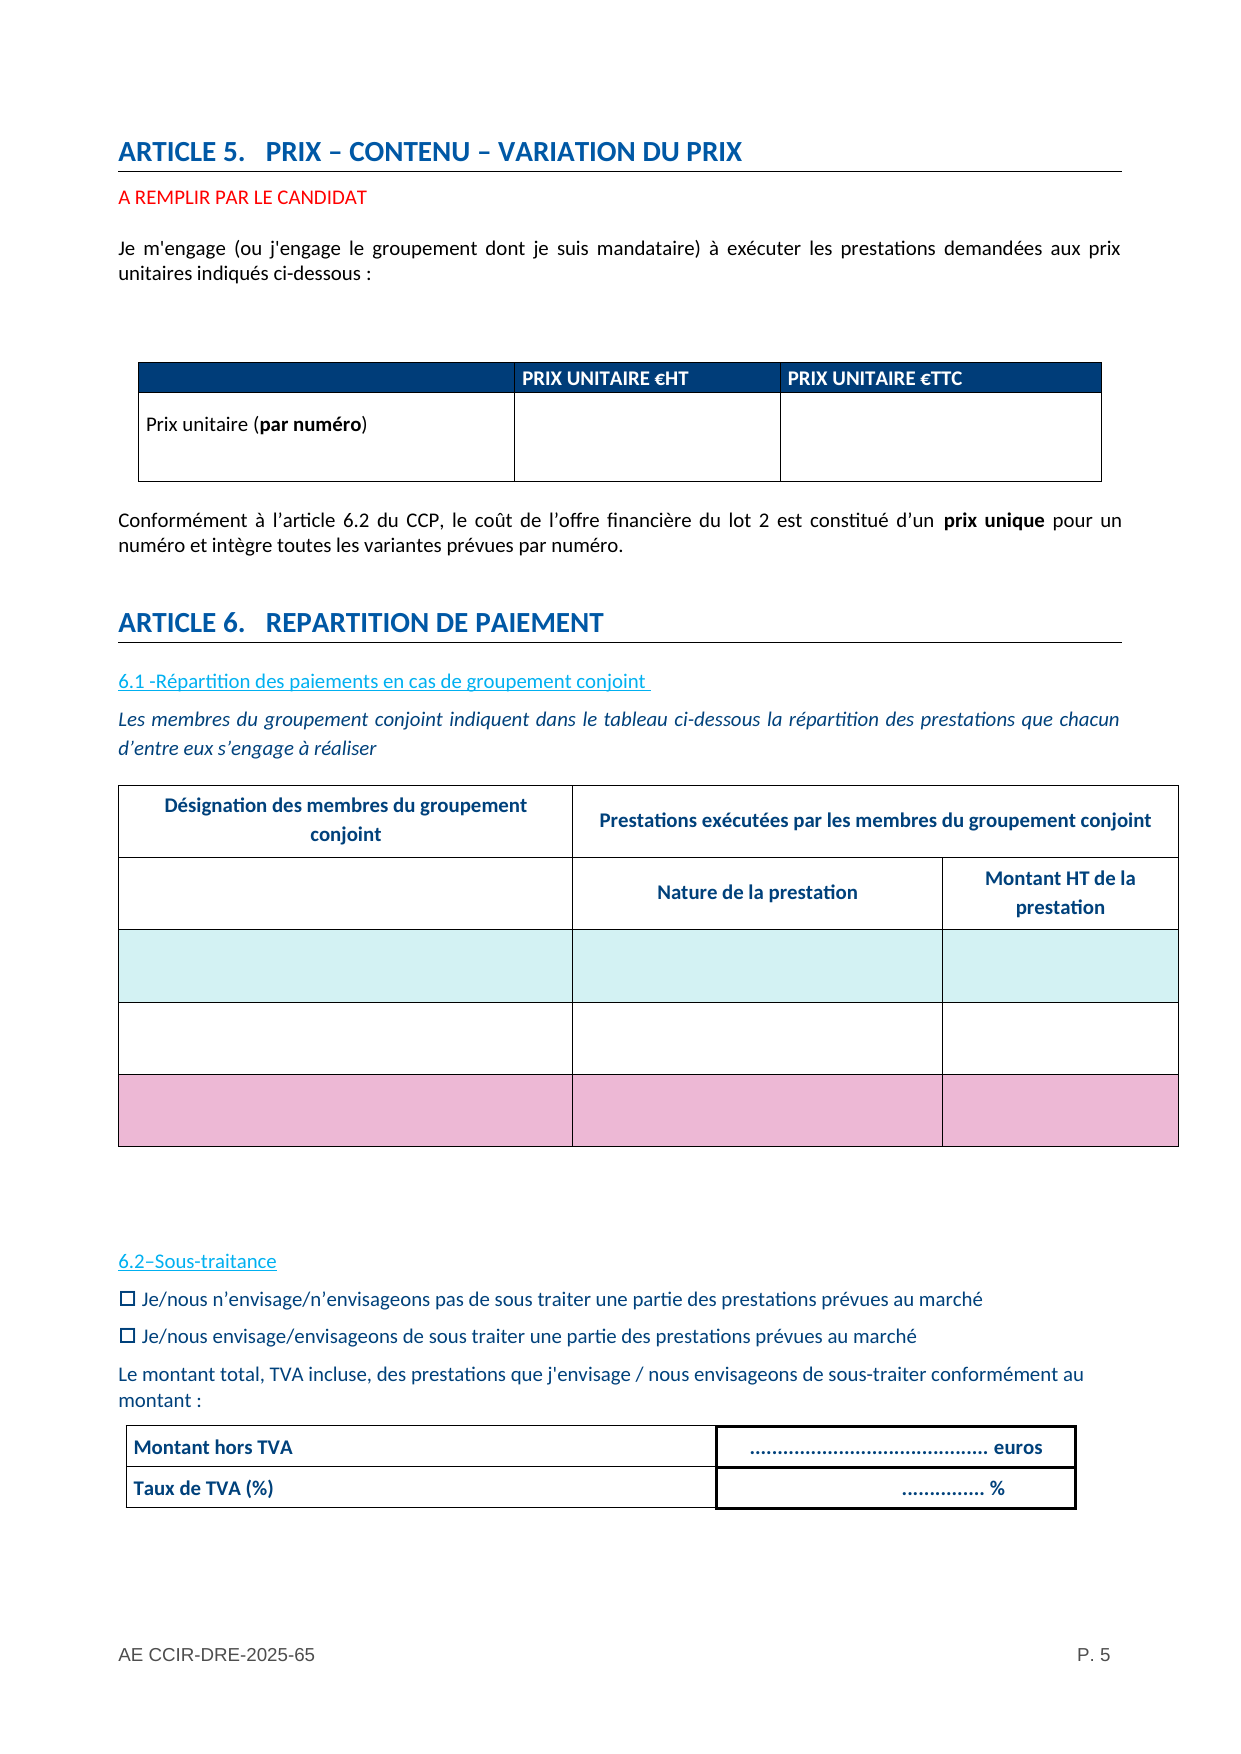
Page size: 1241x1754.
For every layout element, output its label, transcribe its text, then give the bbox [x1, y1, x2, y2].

table_header Montant hors TVA [127, 1426, 715, 1466]
table_cell [573, 1075, 942, 1146]
table_cell [119, 1003, 572, 1074]
table_cell [119, 930, 572, 1002]
table_cell [573, 1003, 942, 1074]
table_cell [943, 1003, 1178, 1074]
text PRIX – CONTENU – VARIATION DU PRIX [118, 133, 1122, 171]
table_cell [515, 393, 780, 481]
text A REMPLIR PAR LE CANDIDAT [118, 184, 1122, 209]
text Le montant total, TVA incluse, des prestations que j'envisage / nous envisageons de sous-traiter conformément au montant : [118, 1362, 1122, 1412]
table_cell Taux de TVA (%) [127, 1467, 715, 1507]
text Les membres du groupement conjoint indiquent dans le tableau ci-dessous la répartition des prestations que chacun d’entre eux s’engage à réaliser [118, 706, 1122, 760]
table_header PRIX UNITAIRE €TTC [781, 363, 1101, 392]
table_header Prestations exécutées par les membres du groupement conjoint [573, 786, 1178, 857]
table_cell [573, 930, 942, 1002]
table_cell Montant HT de la prestation [943, 858, 1178, 929]
text REPARTITION DE PAIEMENT [118, 604, 1122, 642]
table_cell Prix unitaire (par numéro) [139, 393, 514, 481]
table_cell [943, 1075, 1178, 1146]
text 6.1 -Répartition des paiements en cas de groupement conjoint [118, 668, 1122, 693]
table_cell [119, 1075, 572, 1146]
table_cell ............... % [718, 1469, 1074, 1507]
table_cell [119, 858, 572, 929]
text 6.2–Sous-traitance [118, 1248, 1122, 1273]
text Conformément à l’article 6.2 du CCP, le coût de l’offre financière du lot 2 est constitué d’un prix unique pour un numéro et intègre toutes les variantes prévues par numéro. [118, 507, 1122, 558]
text Je m'engage (ou j'engage le groupement dont je suis mandataire) à exécuter les prestations demandées aux prix unitaires indiqués ci-dessous : [118, 235, 1122, 286]
table_header Désignation des membres du groupement conjoint [119, 786, 572, 857]
table_cell Nature de la prestation [573, 858, 942, 929]
table_cell [781, 393, 1101, 481]
table_header ........................................... euros [718, 1428, 1074, 1466]
table_header PRIX UNITAIRE €HT [515, 363, 780, 392]
text Je/nous envisage/envisageons de sous traiter une partie des prestations prévues au marché [118, 1324, 1122, 1349]
text Je/nous n’envisage/n’envisageons pas de sous traiter une partie des prestations prévues au marché [118, 1286, 1122, 1311]
table_cell [943, 930, 1178, 1002]
table_header [139, 363, 514, 392]
